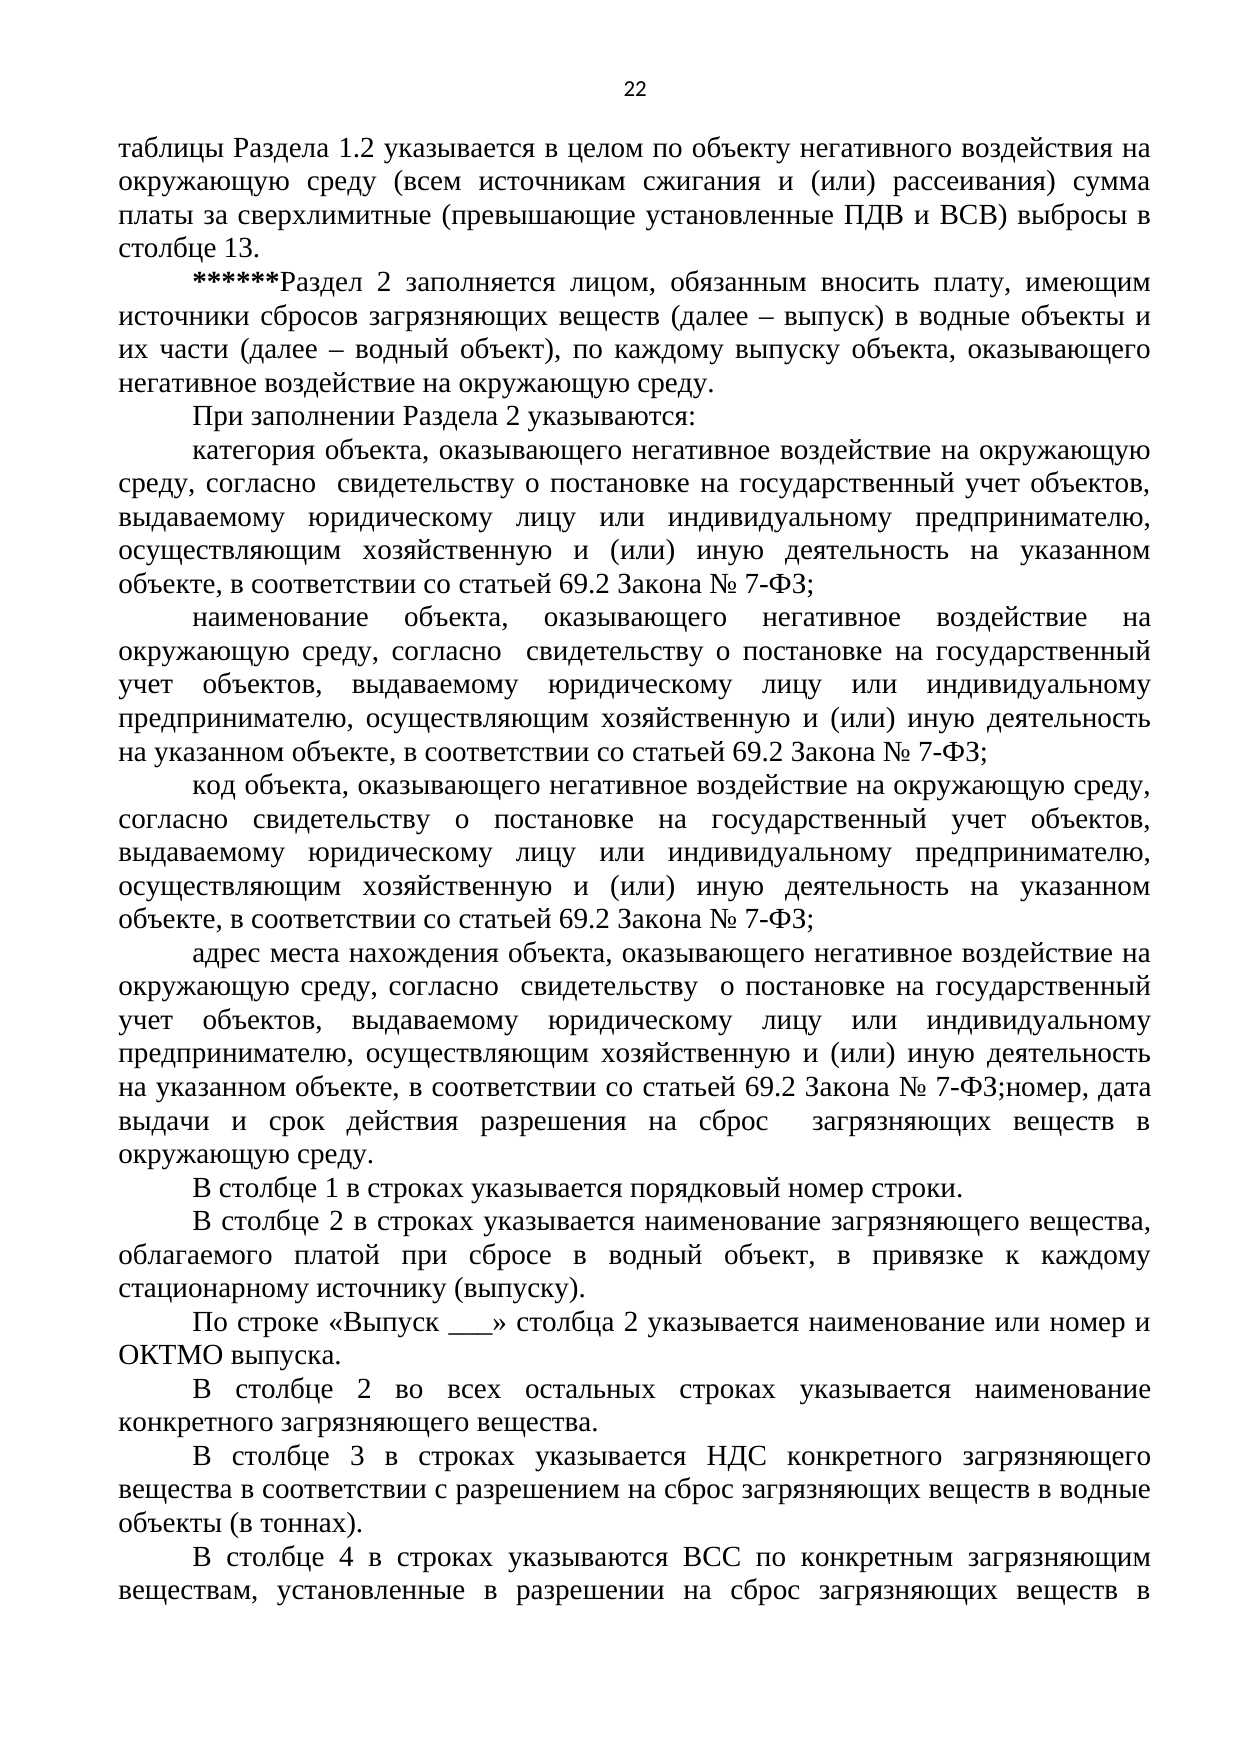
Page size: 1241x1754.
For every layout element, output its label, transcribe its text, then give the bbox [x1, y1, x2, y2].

text В столбце 1 в строках указывается порядковый номер строки. [118, 1170, 1152, 1203]
text В столбце 2 в строках указывается наименование загрязняющего вещества, облагаемого платой при сбросе в водный объект, в привязке к каждому стационарному источнику (выпуску). [118, 1203, 1152, 1304]
text категория объекта, оказывающего негативное воздействие на окружающую среду, согласно свидетельству о постановке на государственный учет объектов, выдаваемому юридическому лицу или индивидуальному предпринимателю, осуществляющим хозяйственную и (или) иную деятельность на указанном объекте, в соответствии со статьей 69.2 Закона № 7-ФЗ; [118, 432, 1152, 599]
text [118, 1539, 1152, 1606]
text код объекта, оказывающего негативное воздействие на окружающую среду, согласно свидетельству о постановке на государственный учет объектов, выдаваемому юридическому лицу или индивидуальному предпринимателю, осуществляющим хозяйственную и (или) иную деятельность на указанном объекте, в соответствии со статьей 69.2 Закона № 7-ФЗ; [118, 767, 1152, 935]
text В столбце 3 в строках указывается НДС конкретного загрязняющего вещества в соответствии с разрешением на сброс загрязняющих веществ в водные объекты (в тоннах). [118, 1438, 1152, 1539]
text адрес места нахождения объекта, оказывающего негативное воздействие на окружающую среду, согласно свидетельству о постановке на государственный учет объектов, выдаваемому юридическому лицу или индивидуальному предпринимателю, осуществляющим хозяйственную и (или) иную деятельность на указанном объекте, в соответствии со статьей 69.2 Закона № 7-ФЗ;номер, дата выдачи и срок действия разрешения на сброс загрязняющих веществ в окружающую среду. [118, 935, 1152, 1170]
text наименование объекта, оказывающего негативное воздействие на окружающую среду, согласно свидетельству о постановке на государственный учет объектов, выдаваемому юридическому лицу или индивидуальному предпринимателю, осуществляющим хозяйственную и (или) иную деятельность на указанном объекте, в соответствии со статьей 69.2 Закона № 7-ФЗ; [118, 599, 1152, 767]
text В столбце 2 во всех остальных строках указывается наименование конкретного загрязняющего вещества. [118, 1371, 1152, 1438]
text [118, 130, 1152, 264]
text При заполнении Раздела 2 указываются: [118, 398, 1152, 432]
text ******Раздел 2 заполняется лицом, обязанным вносить плату, имеющим источники сбросов загрязняющих веществ (далее – выпуск) в водные объекты и их части (далее – водный объект), по каждому выпуску объекта, оказывающего негативное воздействие на окружающую среду. [118, 264, 1152, 398]
text По строке «Выпуск ___» столбца 2 указывается наименование или номер и ОКТМО выпуска. [118, 1304, 1152, 1371]
